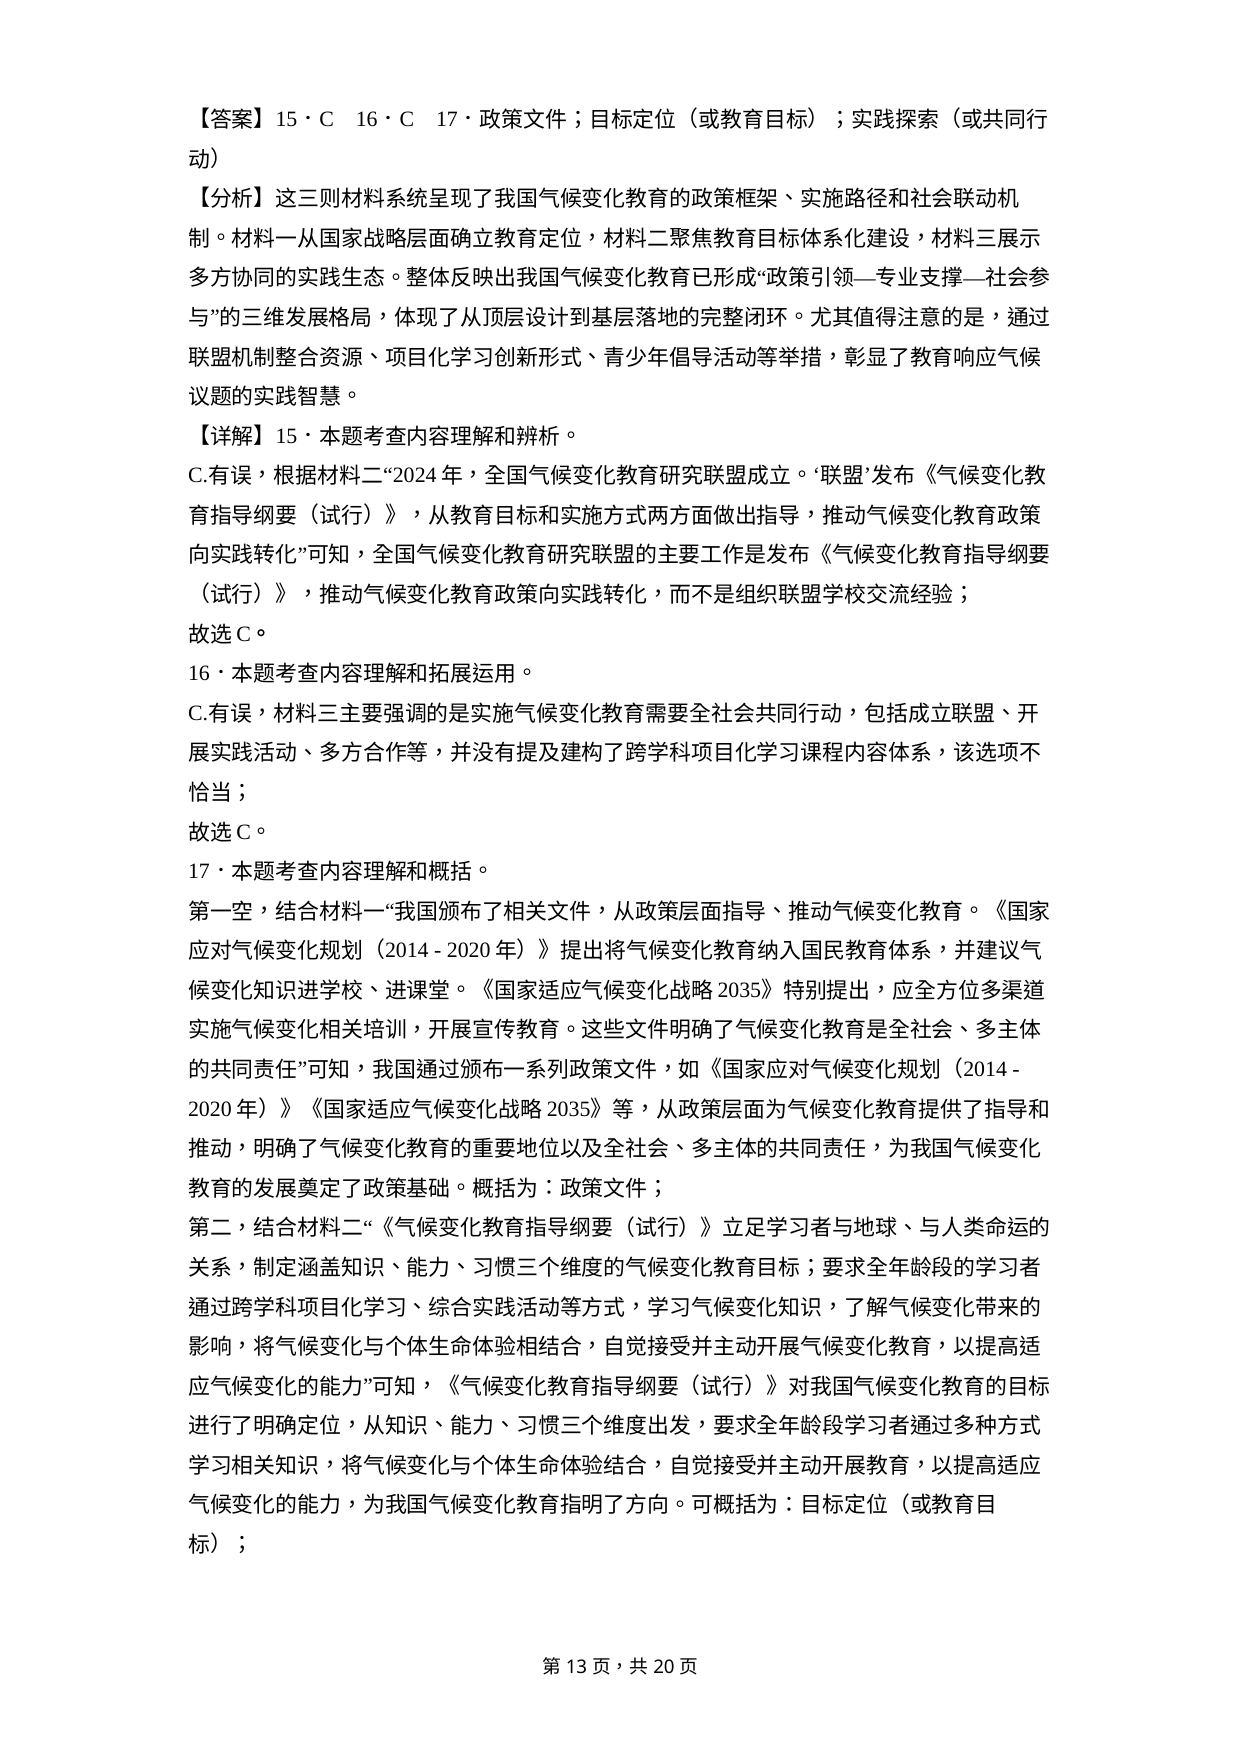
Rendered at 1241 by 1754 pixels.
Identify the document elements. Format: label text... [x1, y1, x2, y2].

text 故选C。 [188, 816, 1052, 846]
text 【详解】15．本题考查内容理解和辨析。 [188, 421, 1052, 450]
text 第一空，结合材料一“我国颁布了相关文件，从政策层面指导、推动气候变化教育。《国家应对气候变化规划（2014 - 2020年）》提出将气候变化教育纳入国民教育体系，并建议气候变化知识进学校、进课堂。《国家适应气候变化战略2035》特别提出，应全方位多渠道实施气候变化相关培训，开展宣传教育。这些文件明确了气候变化教育是全社会、多主体的共同责任”可知，我国通过颁布一系列政策文件，如《国家应对气候变化规划（2014 - 2020年）》《国家适应气候变化战略2035》等，从政策层面为气候变化教育提供了指导和推动，明确了气候变化教育的重要地位以及全社会、多主体的共同责任，为我国气候变化教育的发展奠定了政策基础。概括为：政策文件； [188, 896, 1052, 1202]
text 【分析】这三则材料系统呈现了我国气候变化教育的政策框架、实施路径和社会联动机制。材料一从国家战略层面确立教育定位，材料二聚焦教育目标体系化建设，材料三展示多方协同的实践生态。整体反映出我国气候变化教育已形成“政策引领—专业支撑—社会参与”的三维发展格局，体现了从顶层设计到基层落地的完整闭环。尤其值得注意的是，通过联盟机制整合资源、项目化学习创新形式、青少年倡导活动等举措，彰显了教育响应气候议题的实践智慧。 [188, 183, 1052, 411]
text C.有误，材料三主要强调的是实施气候变化教育需要全社会共同行动，包括成立联盟、开展实践活动、多方合作等，并没有提及建构了跨学科项目化学习课程内容体系，该选项不恰当； [188, 698, 1052, 807]
text 【答案】15．C 16．C 17．政策文件；目标定位（或教育目标）；实践探索（或共同行动） [188, 104, 1052, 173]
text C.有误，根据材料二“2024年，全国气候变化教育研究联盟成立。‘联盟’发布《气候变化教育指导纲要（试行）》，从教育目标和实施方式两方面做出指导，推动气候变化教育政策向实践转化”可知，全国气候变化教育研究联盟的主要工作是发布《气候变化教育指导纲要（试行）》，推动气候变化教育政策向实践转化，而不是组织联盟学校交流经验； [188, 460, 1052, 609]
text 第二，结合材料二“《气候变化教育指导纲要（试行）》立足学习者与地球、与人类命运的关系，制定涵盖知识、能力、习惯三个维度的气候变化教育目标；要求全年龄段的学习者通过跨学科项目化学习、综合实践活动等方式，学习气候变化知识，了解气候变化带来的影响，将气候变化与个体生命体验相结合，自觉接受并主动开展气候变化教育，以提高适应气候变化的能力”可知，《气候变化教育指导纲要（试行）》对我国气候变化教育的目标进行了明确定位，从知识、能力、习惯三个维度出发，要求全年龄段学习者通过多种方式学习相关知识，将气候变化与个体生命体验结合，自觉接受并主动开展教育，以提高适应气候变化的能力，为我国气候变化教育指明了方向。可概括为：目标定位（或教育目标）； [188, 1212, 1052, 1559]
text 17．本题考查内容理解和概括。 [188, 856, 1052, 886]
text 故选C。 [188, 618, 1052, 648]
text 16．本题考查内容理解和拓展运用。 [188, 658, 1052, 688]
